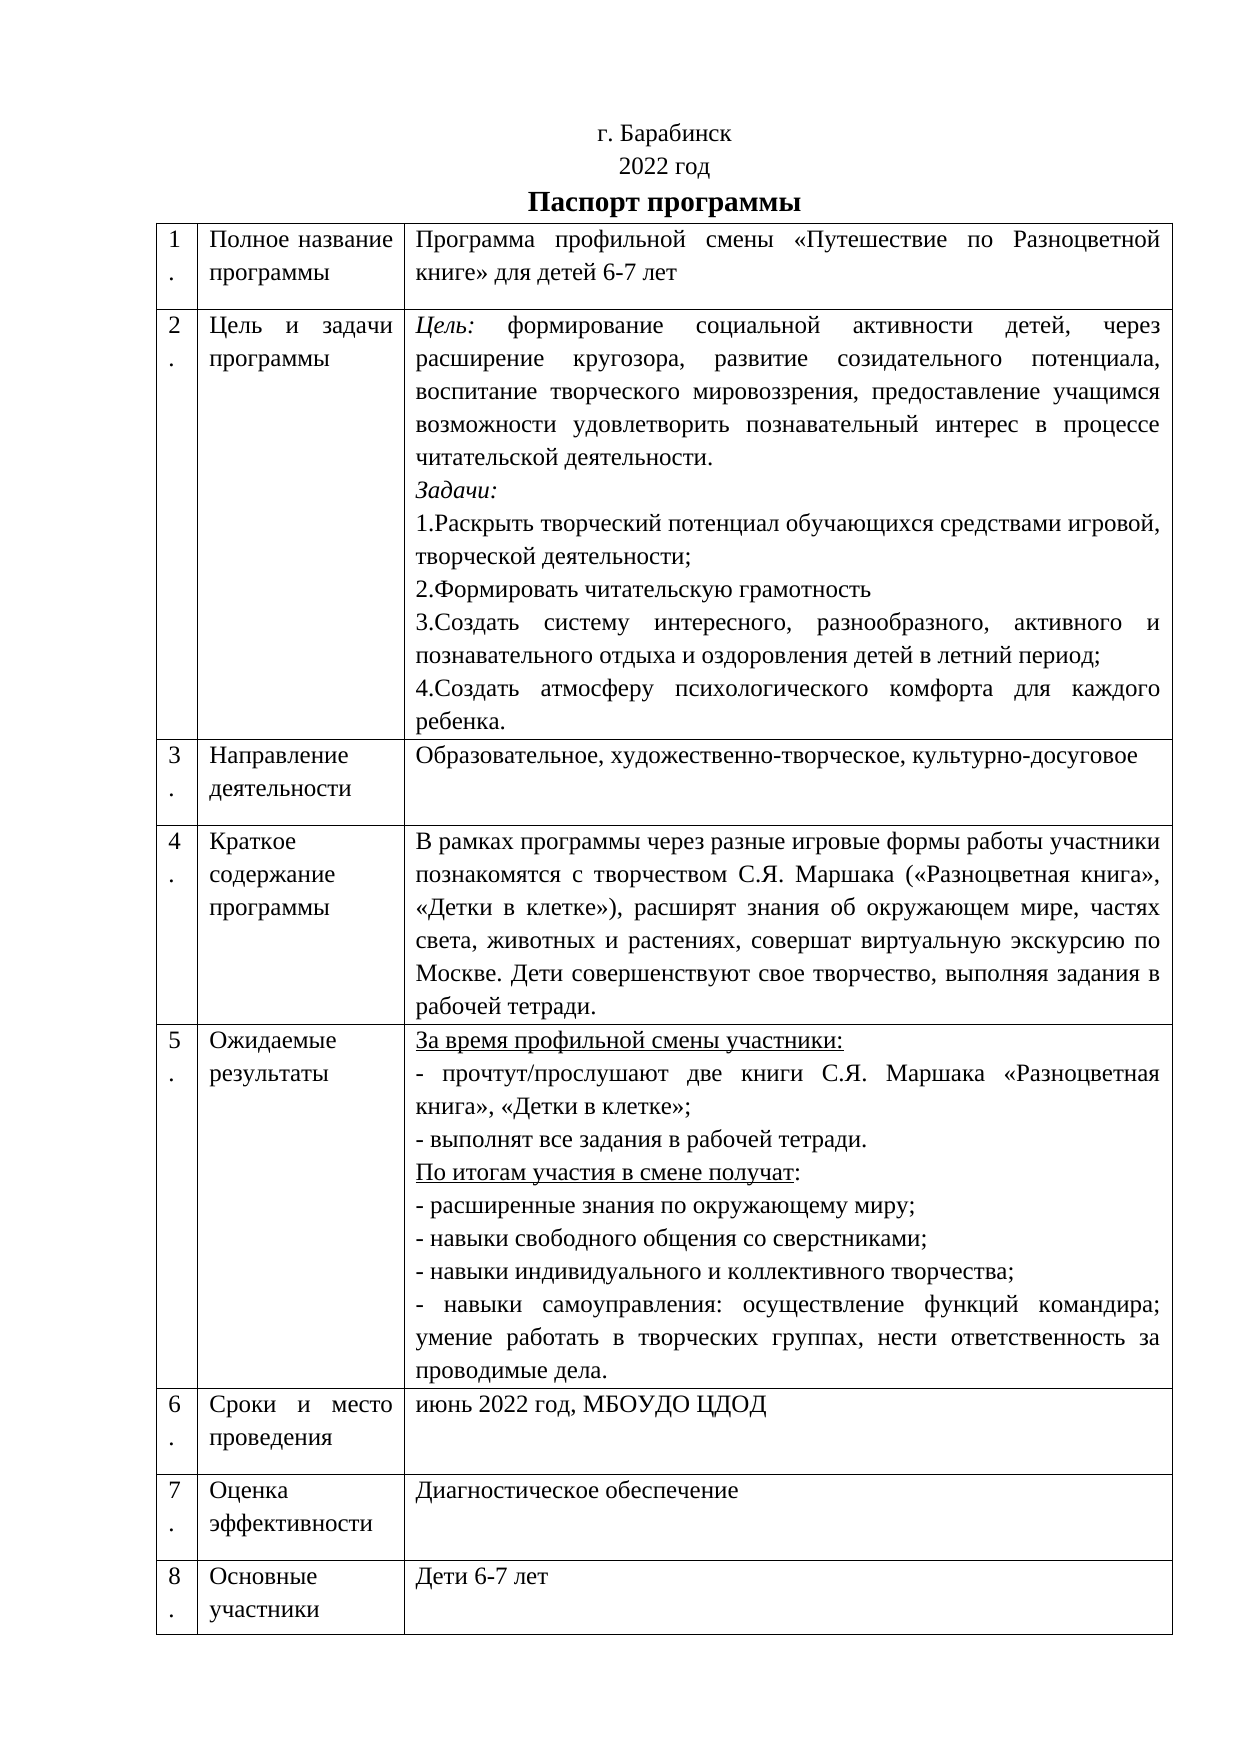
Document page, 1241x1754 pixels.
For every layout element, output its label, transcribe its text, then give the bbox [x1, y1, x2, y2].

text г. Барабинск [177, 118, 1152, 147]
table_cell Образовательное, художественно-творческое, культурно-досуговое [405, 740, 1172, 825]
table_cell 6. [157, 1389, 197, 1474]
table_cell Дети 6-7 лет [405, 1561, 1172, 1634]
text Паспорт программы [177, 184, 1152, 218]
table_cell В рамках программы через разные игровые формы работы участники познакомятся с творчеством С.Я. Маршака («Разноцветная книга», «Детки в клетке»), расширят знания об окружающем мире, частях света, животных и растениях, совершат виртуальную экскурсию по Москве. Дети совершенствуют свое творчество, выполняя задания в рабочей тетради. [405, 826, 1172, 1024]
table_cell Краткое содержание программы [198, 826, 404, 1024]
table_header Полное название программы [198, 224, 404, 309]
table_header Программа профильной смены «Путешествие по Разноцветной книге» для детей 6-7 лет [405, 224, 1172, 309]
table_cell Цель: формирование социальной активности детей, через расширение кругозора, развитие созидательного потенциала, воспитание творческого мировоззрения, предоставление учащимся возможности удовлетворить познавательный интерес в процессе читательской деятельности. Задачи: 1.Раскрыть творческий потенциал обучающихся средствами игровой, творческой деятельности; 2.Формировать читательскую грамотность 3.Создать систему интересного, разнообразного, активного и познавательного отдыха и оздоровления детей в летний период; 4.Создать атмосферу психологического комфорта для каждого ребенка. [405, 310, 1172, 739]
table_cell 4. [157, 826, 197, 1024]
table_header 1. [157, 224, 197, 309]
table_cell Направление деятельности [198, 740, 404, 825]
table_cell 3. [157, 740, 197, 825]
table_cell 2. [157, 310, 197, 739]
table_cell Диагностическое обеспечение [405, 1475, 1172, 1560]
table_cell Основные участники [198, 1561, 404, 1634]
table_cell Цель и задачи программы [198, 310, 404, 739]
table_cell За время профильной смены участники: - прочтут/прослушают две книги С.Я. Маршака «Разноцветная книга», «Детки в клетке»; - выполнят все задания в рабочей тетради. По итогам участия в смене получат: - расширенные знания по окружающему миру; - навыки свободного общения со сверстниками; - навыки индивидуального и коллективного творчества; - навыки самоуправления: осуществление функций командира; умение работать в творческих группах, нести ответственность за проводимые дела. [405, 1025, 1172, 1388]
table_cell июнь 2022 год, МБОУДО ЦДОД [405, 1389, 1172, 1474]
table_cell 5. [157, 1025, 197, 1388]
text 2022 год [177, 151, 1152, 180]
table_cell 8. [157, 1561, 197, 1634]
table_cell 7. [157, 1475, 197, 1560]
table_cell Сроки и место проведения [198, 1389, 404, 1474]
table_cell Оценка эффективности [198, 1475, 404, 1560]
table_cell Ожидаемые результаты [198, 1025, 404, 1388]
